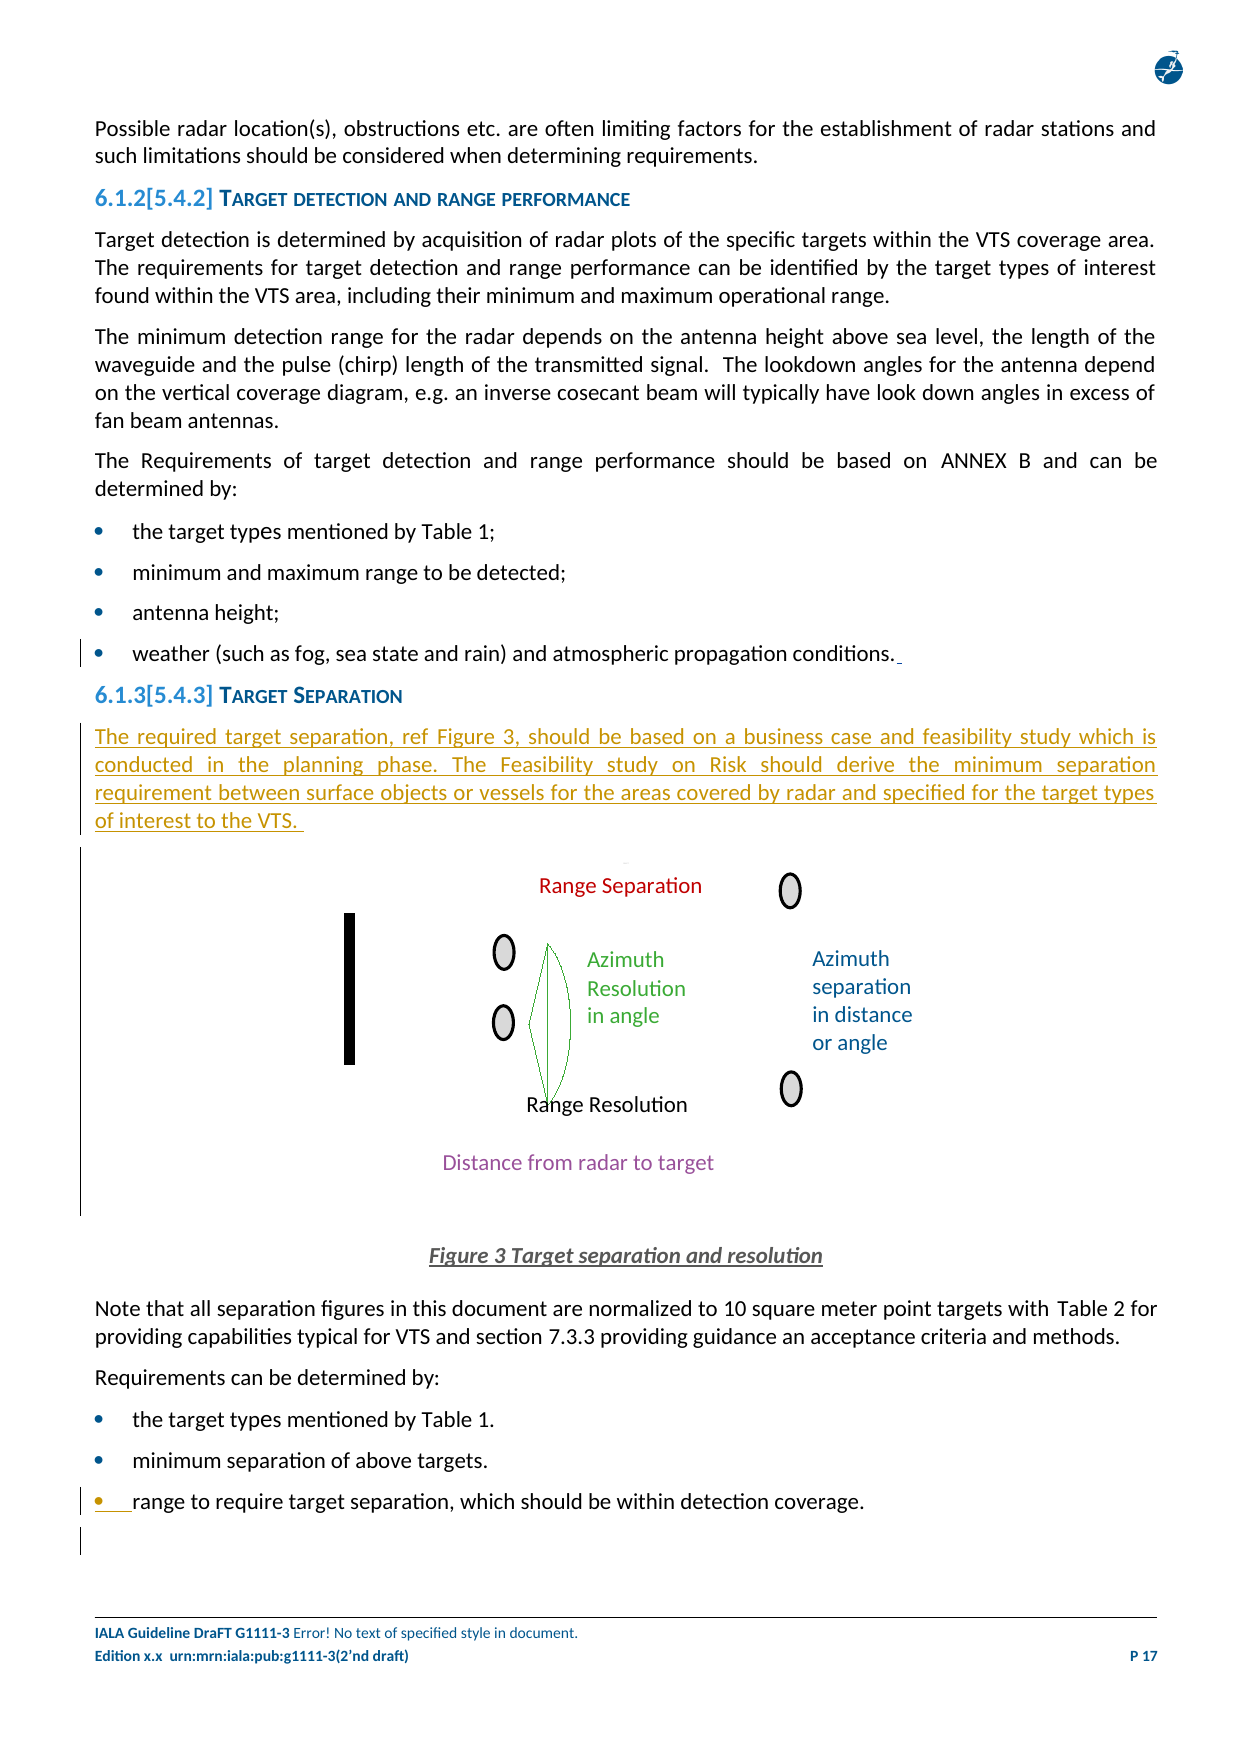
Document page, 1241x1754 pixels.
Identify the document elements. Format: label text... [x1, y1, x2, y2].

text Figure 3 [94, 722, 1157, 747]
text minimum separation of above targets. [94, 1446, 1157, 1474]
text The Requirements of target detection and range performance should be based on ANNEX B and can be determined by: [94, 446, 1157, 502]
text the target types mentioned by Table 1; [94, 515, 1157, 545]
text Figure 3 [94, 804, 1157, 834]
text range to require target separation, which should be within detection coverage. [94, 1487, 1157, 1515]
text Requirements can be determined by: [94, 1363, 1157, 1391]
text weather (such as fog, sea state and rain) and atmospheric propagation conditions. [94, 639, 1157, 667]
picture [1123, 0, 1241, 119]
text antenna height; [94, 598, 1157, 626]
text Figure 3 [94, 748, 1157, 775]
text The minimum detection range for the radar depends on the antenna height above sea level, the length of the waveguide and the pulse (chirp) length of the transmitted signal. The lookdown angles for the antenna depend on the vertical coverage diagram, e.g. an inverse cosecant beam will typically have look down angles in excess of fan beam antennas. [94, 322, 1157, 434]
text Figure 3 [94, 776, 1157, 803]
text Note that all separation figures in this document are normalized to 10 square meter point targets with Table 2 for providing capabilities typical for VTS and section 7.3.3 providing guidance an acceptance criteria and methods. [94, 1294, 1157, 1350]
text Figure 3 Target separation and resolution [94, 1241, 1157, 1269]
text Possible radar location(s), obstructions etc. are often limiting factors for the establishment of radar stations and such limitations should be considered when determining requirements. [94, 114, 1157, 170]
text Target detection is determined by acquisition of radar plots of the specific targets within the VTS coverage area. The requirements for target detection and range performance can be identified by the target types of interest found within the VTS area, including their minimum and maximum operational range. [94, 225, 1157, 309]
subtitle Target detection and range performance [94, 182, 1069, 213]
text minimum and maximum range to be detected; [94, 558, 1157, 586]
subtitle Target Separation [94, 679, 1069, 710]
text the target types mentioned by Table 1. [94, 1403, 1157, 1434]
